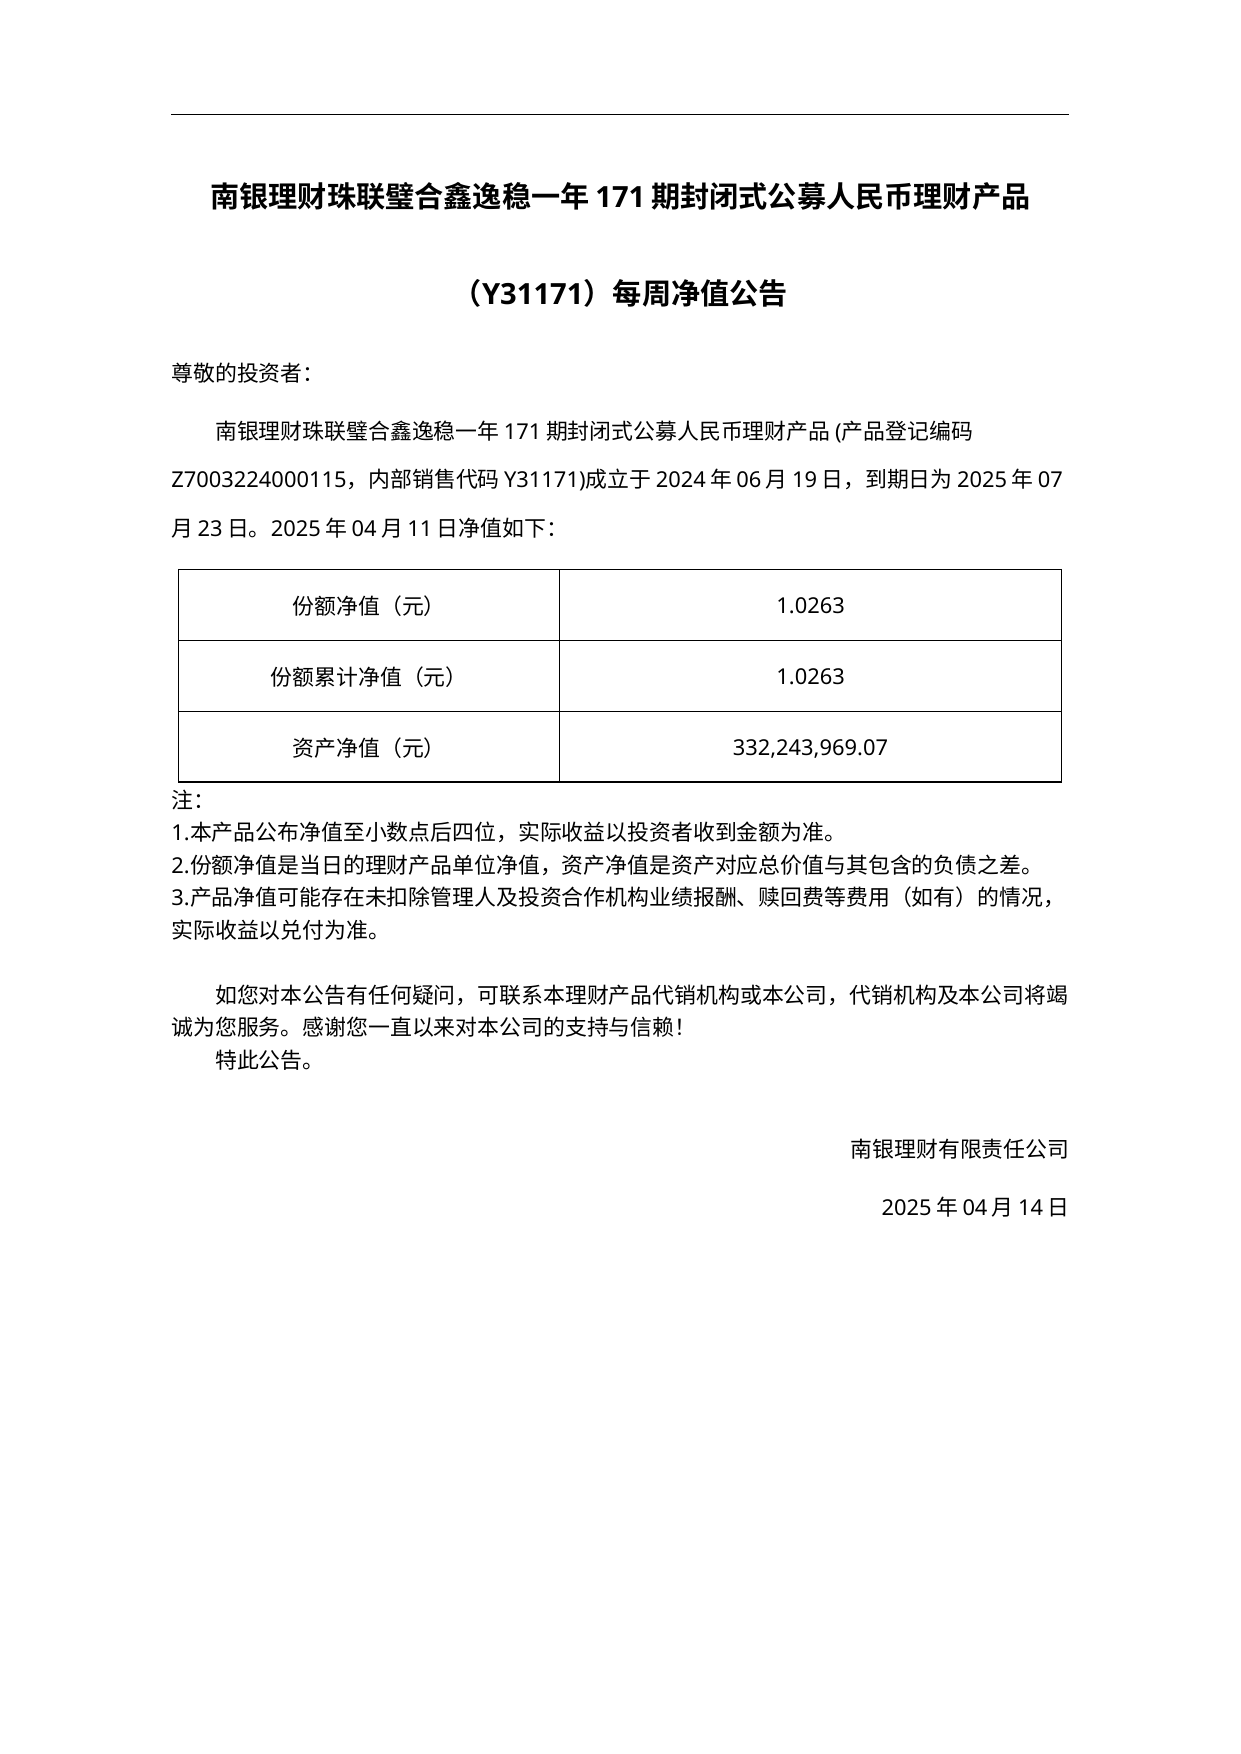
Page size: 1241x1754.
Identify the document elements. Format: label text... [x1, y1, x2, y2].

text 1.本产品公布净值至小数点后四位，实际收益以投资者收到金额为准。 [171, 815, 1069, 847]
text 特此公告。 [171, 1042, 1069, 1075]
table_header 1.0263 [560, 570, 1061, 640]
text 南银理财珠联璧合鑫逸稳一年171期封闭式公募人民币理财产品 (产品登记编码Z7003224000115，内部销售代码Y31171)成立于2024年06月19日，到期日为2025年07月23日。2025年04月11日净值如下： [171, 413, 1069, 543]
text 2.份额净值是当日的理财产品单位净值，资产净值是资产对应总价值与其包含的负债之差。 [171, 847, 1069, 880]
text 3.产品净值可能存在未扣除管理人及投资合作机构业绩报酬、赎回费等费用（如有）的情况，实际收益以兑付为准。 [171, 880, 1069, 945]
text 注： [171, 782, 1069, 815]
text 2025年04月14日 [171, 1190, 1069, 1222]
text 南银理财有限责任公司 [171, 1132, 1069, 1164]
table_cell 1.0263 [560, 641, 1061, 711]
text 尊敬的投资者： [171, 355, 1069, 388]
table_header 份额净值（元） [179, 570, 559, 640]
text 如您对本公告有任何疑问，可联系本理财产品代销机构或本公司，代销机构及本公司将竭诚为您服务。感谢您一直以来对本公司的支持与信赖！ [171, 977, 1069, 1042]
text 南银理财珠联璧合鑫逸稳一年171期封闭式公募人民币理财产品（Y31171）每周净值公告 [171, 162, 1069, 324]
table_cell 332,243,969.07 [560, 712, 1061, 781]
table_cell 份额累计净值（元） [179, 641, 559, 711]
table_cell 资产净值（元） [179, 712, 559, 781]
